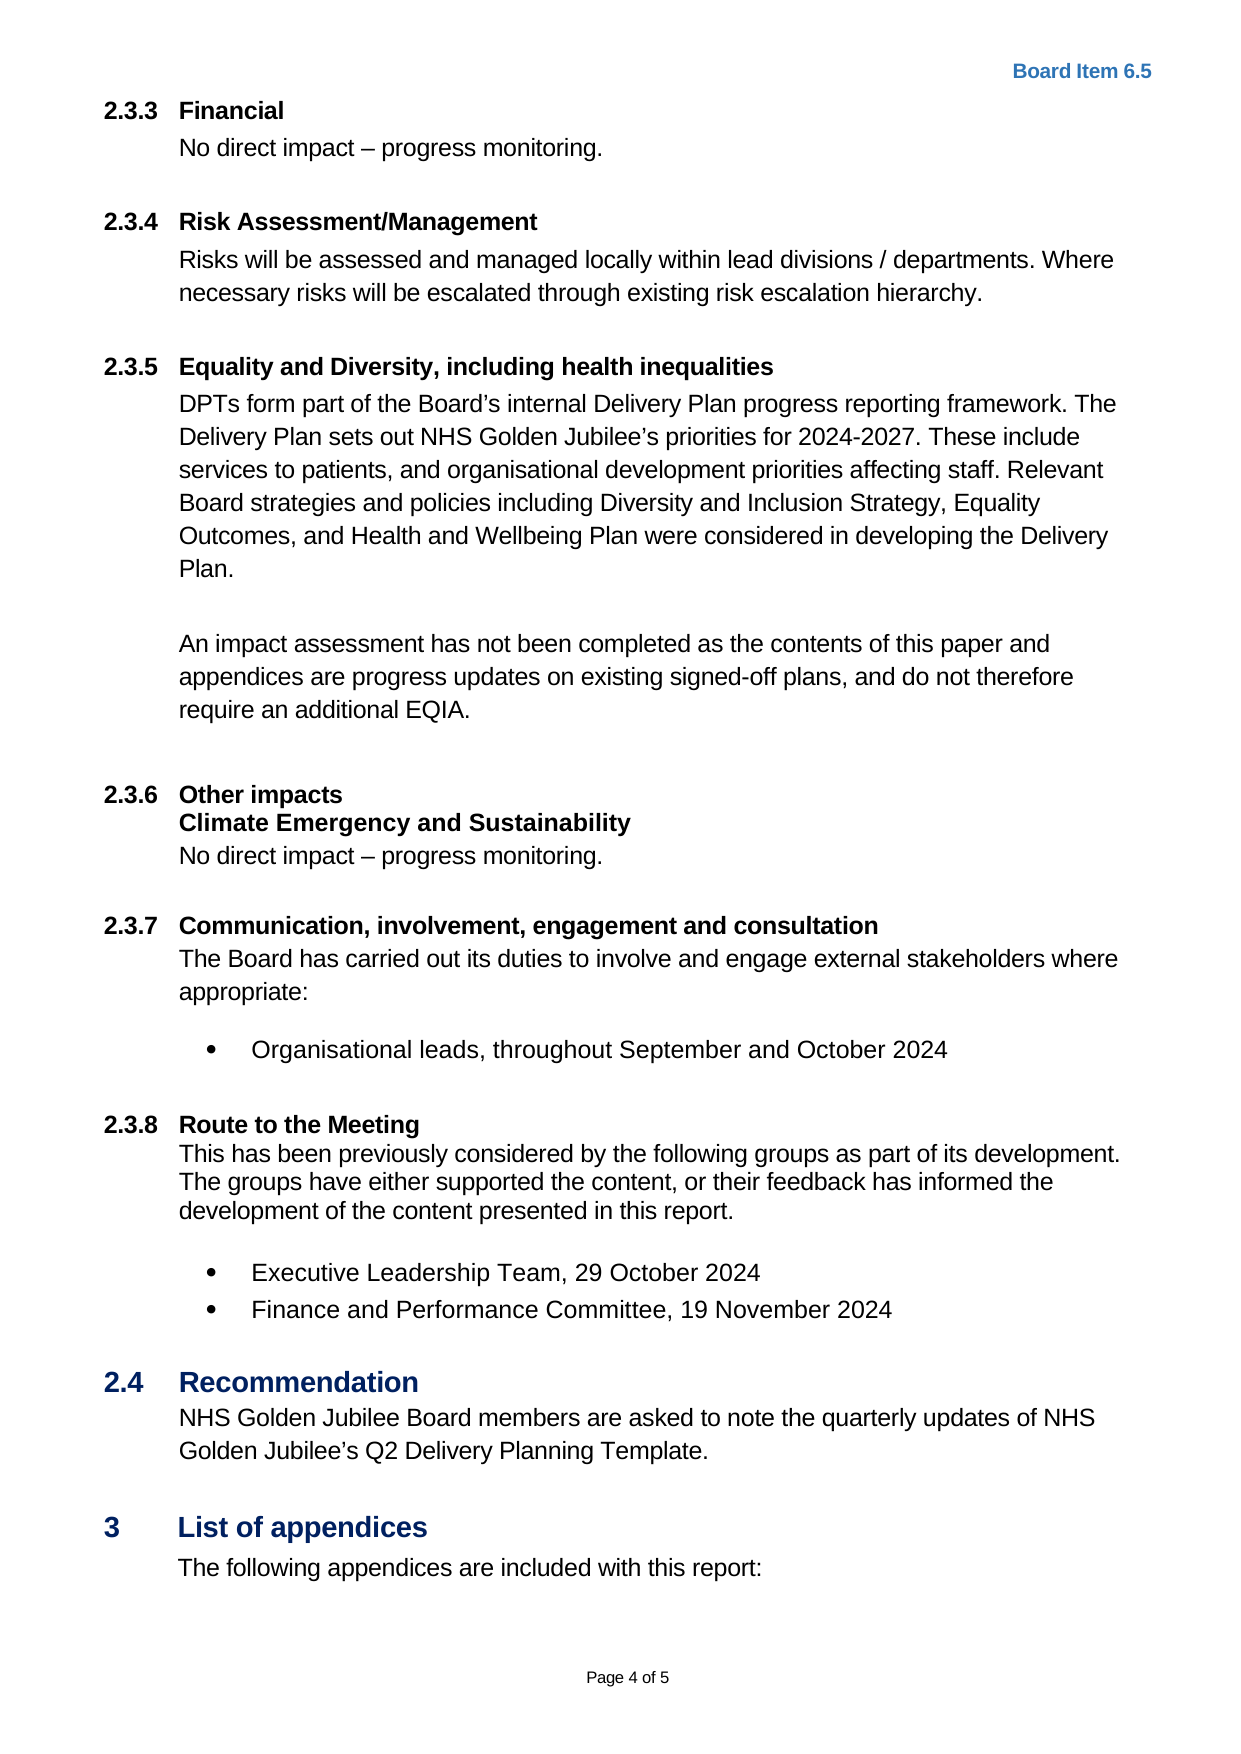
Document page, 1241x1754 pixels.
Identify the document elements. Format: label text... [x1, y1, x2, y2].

text This has been previously considered by the following groups as part of its development. The groups have either supported the content, or their feedback has informed the development of the content presented in this report. [178, 1138, 1152, 1225]
list Executive Leadership Team, 29 October 2024 [207, 1258, 1152, 1287]
text An impact assessment has not been completed as the contents of this paper and appendices are progress updates on existing signed-off plans, and do not therefore require an additional EQIA. [178, 629, 1152, 723]
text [178, 133, 1152, 162]
list Organisational leads, throughout September and October 2024 [207, 1035, 1152, 1064]
text NHS Golden Jubilee Board members are asked to note the quarterly updates of NHS Golden Jubilee’s Q2 Delivery Planning Template. [178, 1403, 1152, 1465]
subtitle 2.4 Recommendation [103, 1365, 1152, 1399]
list Finance and Performance Committee, 19 November 2024 [207, 1295, 1152, 1324]
subtitle 2.3.3 Financial [103, 96, 1152, 124]
subtitle 2.3.4 Risk Assessment/Management [103, 207, 1152, 236]
subtitle 2.3.6 Other impacts [103, 779, 1152, 808]
text The following appendices are included with this report: [103, 1553, 1152, 1582]
text Climate Emergency and Sustainability [103, 808, 1152, 837]
text No direct impact – progress monitoring. [178, 841, 1152, 870]
text DPTs form part of the Board’s internal Delivery Plan progress reporting framework. The Delivery Plan sets out NHS Golden Jubilee’s priorities for 2024-2027. These include services to patients, and organisational development priorities affecting staff. Relevant Board strategies and policies including Diversity and Inclusion Strategy, Equality Outcomes, and Health and Wellbeing Plan were considered in developing the Delivery Plan. [178, 389, 1152, 583]
subtitle 2.3.5 Equality and Diversity, including health inequalities [103, 352, 1152, 381]
text Risks will be assessed and managed locally within lead divisions / departments. Where necessary risks will be escalated through existing risk escalation hierarchy. [178, 244, 1152, 306]
subtitle List of appendices [103, 1510, 1152, 1544]
subtitle Route to the Meeting [103, 1110, 1152, 1138]
text The Board has carried out its duties to involve and engage external stakeholders where appropriate: [178, 944, 1152, 1006]
subtitle Communication, involvement, engagement and consultation [103, 911, 1152, 940]
